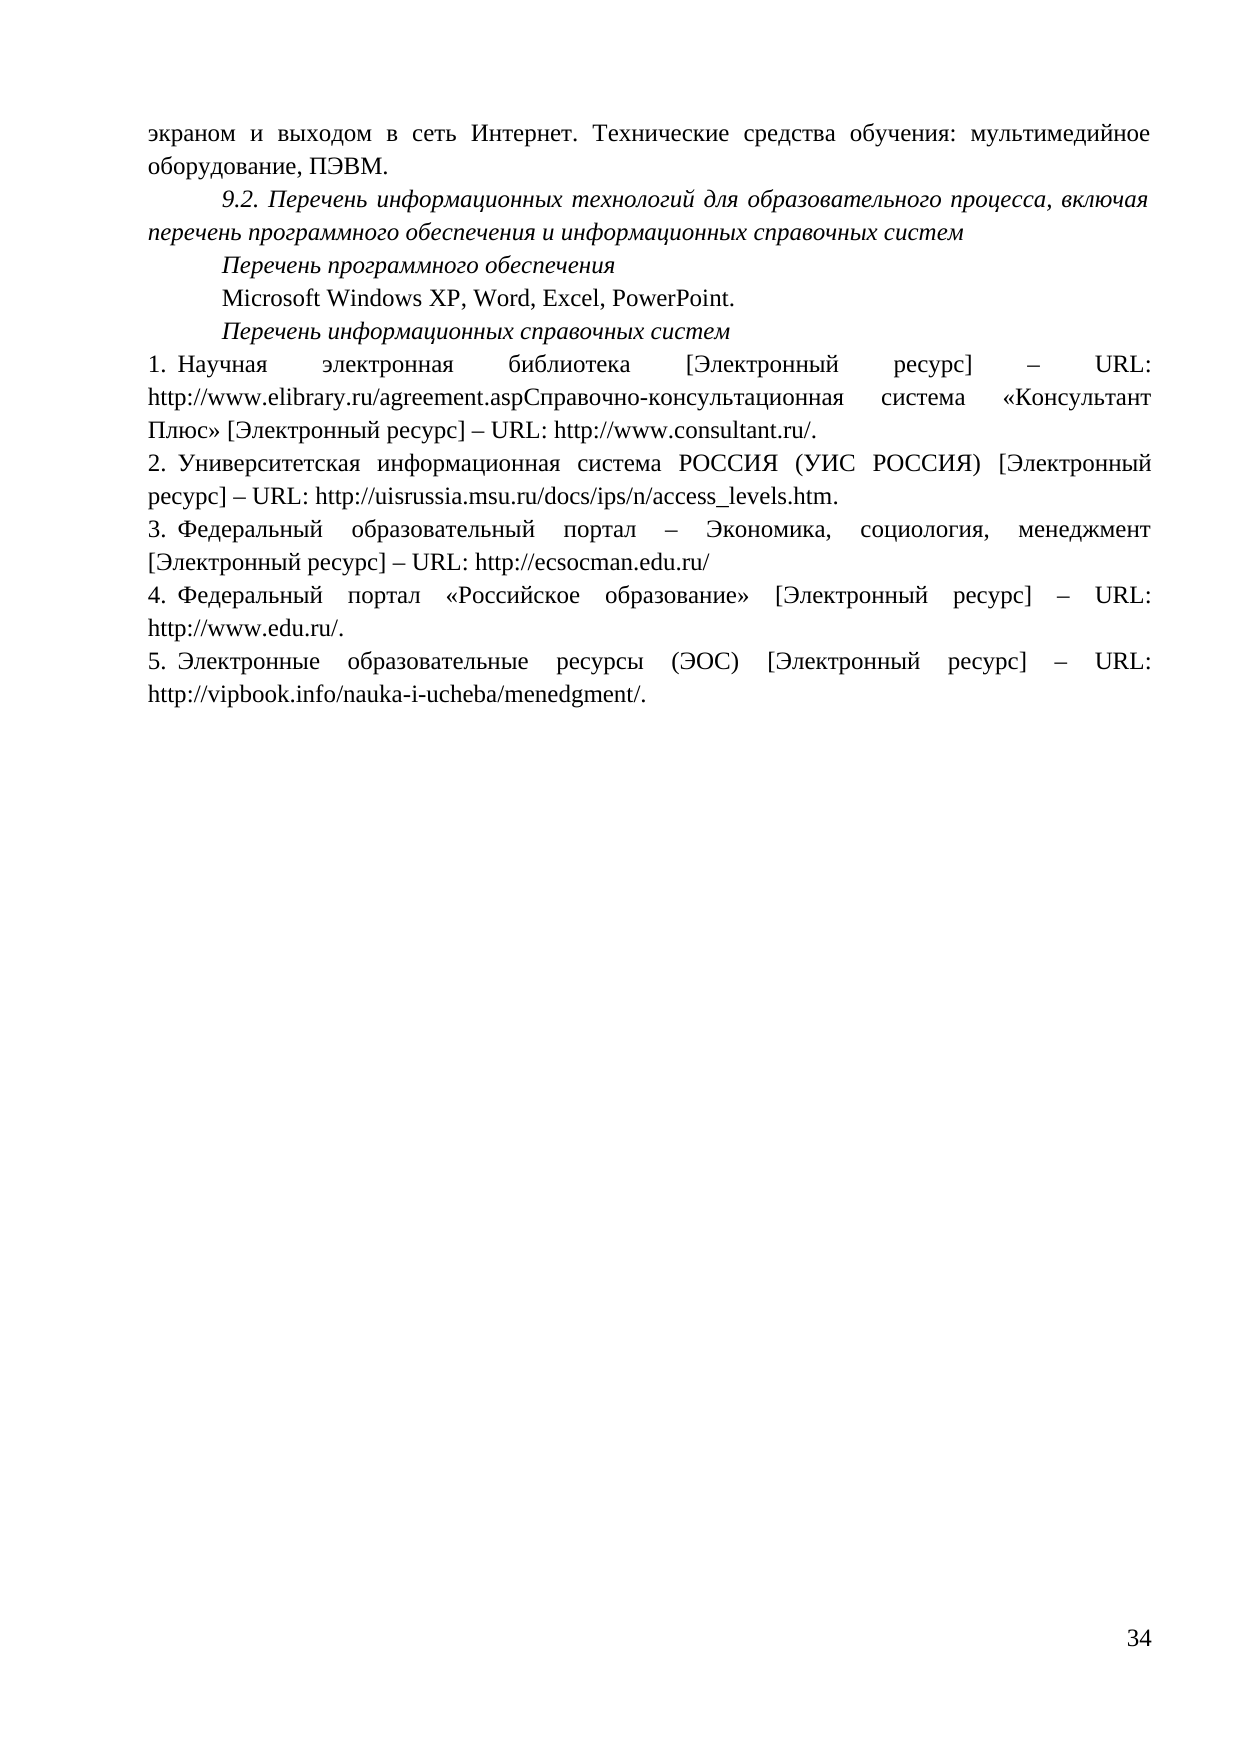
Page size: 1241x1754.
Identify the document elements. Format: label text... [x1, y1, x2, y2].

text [148, 118, 1152, 180]
text Перечень информационных справочных систем [148, 316, 1152, 345]
list Федеральный образовательный портал – Экономика, социология, менеджмент [Электронный ресурс] – URL: http://ecsocman.edu.ru/ [148, 514, 1152, 576]
list Электронные образовательные ресурсы (ЭОС) [Электронный ресурс] – URL: http://vipbook.info/nauka-i-ucheba/menedgment/. [148, 646, 1152, 708]
list Университетская информационная система РОССИЯ (УИС РОССИЯ) [Электронный ресурс] – URL: http://uisrussia.msu.ru/docs/ips/n/access_levels.htm. [148, 448, 1152, 510]
text Перечень программного обеспечения [148, 250, 1152, 279]
list Научная электронная библиотека [Электронный ресурс] – URL: http://www.elibrary.ru/agreement.aspСправочно-консультационная система «Консультант Плюс» [Электронный ресурс] – URL: http://www.consultant.ru/. [148, 349, 1152, 444]
text Microsoft Windows XP, Word, Excel, PowerPoint. [148, 283, 1152, 312]
text 9.2. Перечень информационных технологий для образовательного процесса, включая перечень программного обеспечения и информационных справочных систем [148, 184, 1152, 246]
list Федеральный портал «Российское образование» [Электронный ресурс] – URL: http://www.edu.ru/. [148, 580, 1152, 642]
